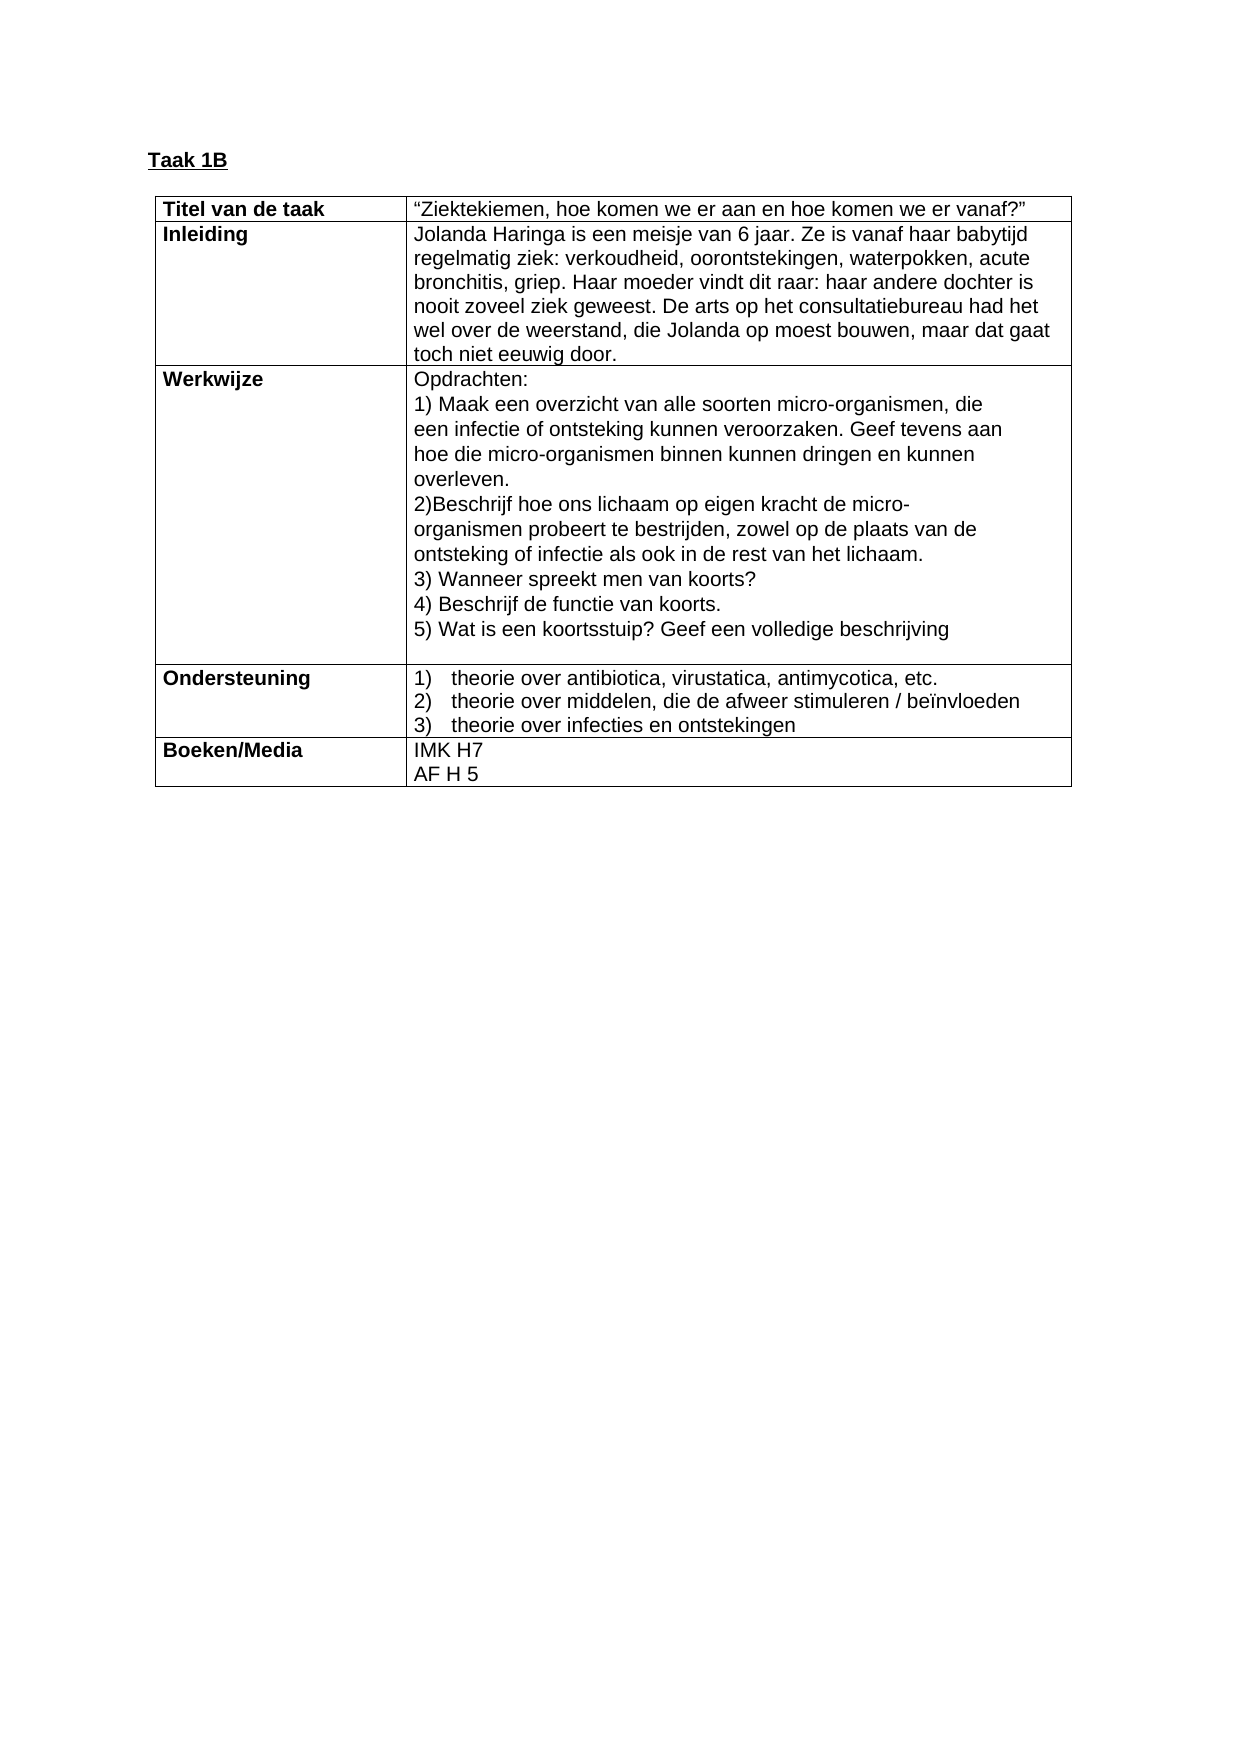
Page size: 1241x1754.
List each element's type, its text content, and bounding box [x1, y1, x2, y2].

table_header “Ziektekiemen, hoe komen we er aan en hoe komen we er vanaf?” [407, 197, 1071, 221]
table_cell Jolanda Haringa is een meisje van 6 jaar. Ze is vanaf haar babytijd regelmatig ziek: verkoudheid, oorontstekingen, waterpokken, acute bronchitis, griep. Haar moeder vindt dit raar: haar andere dochter is nooit zoveel ziek geweest. De arts op het consultatiebureau had het wel over de weerstand, die Jolanda op moest bouwen, maar dat gaat toch niet eeuwig door. [407, 222, 1071, 365]
text Taak 1B [148, 148, 1093, 172]
table_cell Inleiding [156, 222, 406, 365]
table_cell Ondersteuning [156, 665, 406, 737]
table_cell Boeken/Media [156, 738, 406, 786]
table_header Titel van de taak [156, 197, 406, 221]
table_cell Werkwijze [156, 366, 406, 664]
table_cell IMK H7 AF H 5 [407, 738, 1071, 786]
table_cell theorie over antibiotica, virustatica, antimycotica, etc. theorie over middelen, die de afweer stimuleren / beïnvloeden theorie over infecties en ontstekingen [407, 665, 1071, 737]
table_cell Opdrachten: 1) Maak een overzicht van alle soorten micro-organismen, die een infectie of ontsteking kunnen veroorzaken. Geef tevens aan hoe die micro-organismen binnen kunnen dringen en kunnen overleven. 2)Beschrijf hoe ons lichaam op eigen kracht de micro- organismen probeert te bestrijden, zowel op de plaats van de ontsteking of infectie als ook in de rest van het lichaam. 3) Wanneer spreekt men van koorts? 4) Beschrijf de functie van koorts. 5) Wat is een koortsstuip? Geef een volledige beschrijving [407, 366, 1071, 664]
